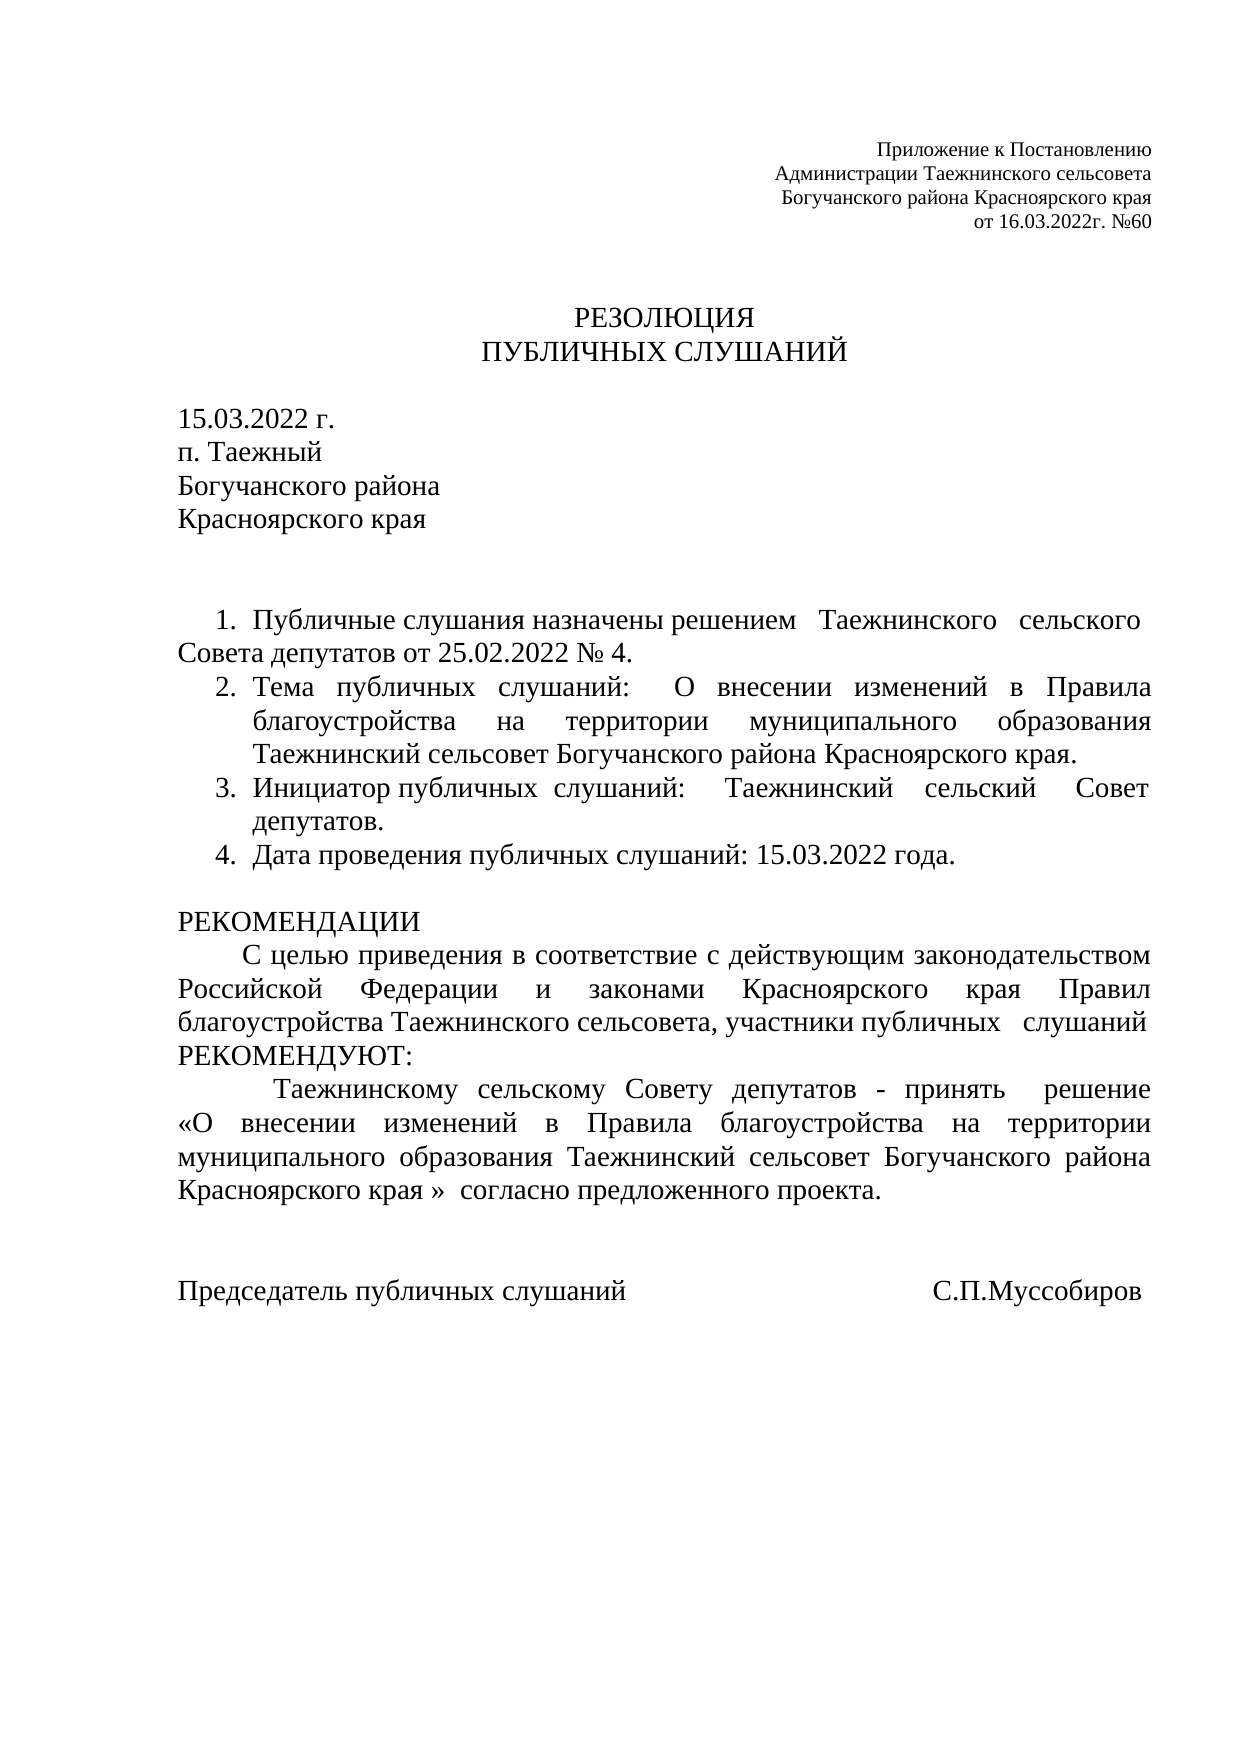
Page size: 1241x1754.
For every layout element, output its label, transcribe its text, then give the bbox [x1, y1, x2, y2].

text РЕКОМЕНДУЮТ: [177, 1038, 1152, 1072]
list Дата проведения публичных слушаний: 15.03.2022 года. [215, 837, 1152, 870]
text С целью приведения в соответствие с действующим законодательством Российской Федерации и законами Красноярского края Правил благоустройства Таежнинского сельсовета, участники публичных слушаний [177, 937, 1152, 1038]
text РЕЗОЛЮЦИЯ [177, 300, 1152, 334]
text от 16.03.2022г. №60 [177, 209, 1152, 233]
text 15.03.2022 г. [177, 401, 1152, 434]
list Публичные слушания назначены решением Таежнинского сельского [215, 602, 1152, 636]
text Таежнинскому сельскому Совету депутатов - принять решение «О внесении изменений в Правила благоустройства на территории муниципального образования Таежнинский сельсовет Богучанского района Красноярского края » согласно предложенного проекта. [177, 1072, 1152, 1206]
text Председатель публичных слушаний С.П.Муссобиров [177, 1273, 1152, 1306]
list Тема публичных слушаний: О внесении изменений в Правила благоустройства на территории муниципального образования Таежнинский сельсовет Богучанского района Красноярского края. [215, 669, 1152, 770]
text Красноярского края [177, 501, 1152, 535]
text ПУБЛИЧНЫХ СЛУШАНИЙ [177, 334, 1152, 367]
text Администрации Таежнинского сельсовета [177, 161, 1152, 185]
text п. Таежный [177, 434, 1152, 468]
text Богучанского района Красноярского края [177, 185, 1152, 209]
list Инициатор публичных слушаний: Таежнинский сельский Совет депутатов. [215, 770, 1152, 837]
text Богучанского района [177, 468, 1152, 501]
text РЕКОМЕНДАЦИИ [177, 904, 1152, 937]
text Совета депутатов от 25.02.2022 № 4. [177, 636, 1152, 669]
text Приложение к Постановлению [177, 137, 1152, 161]
